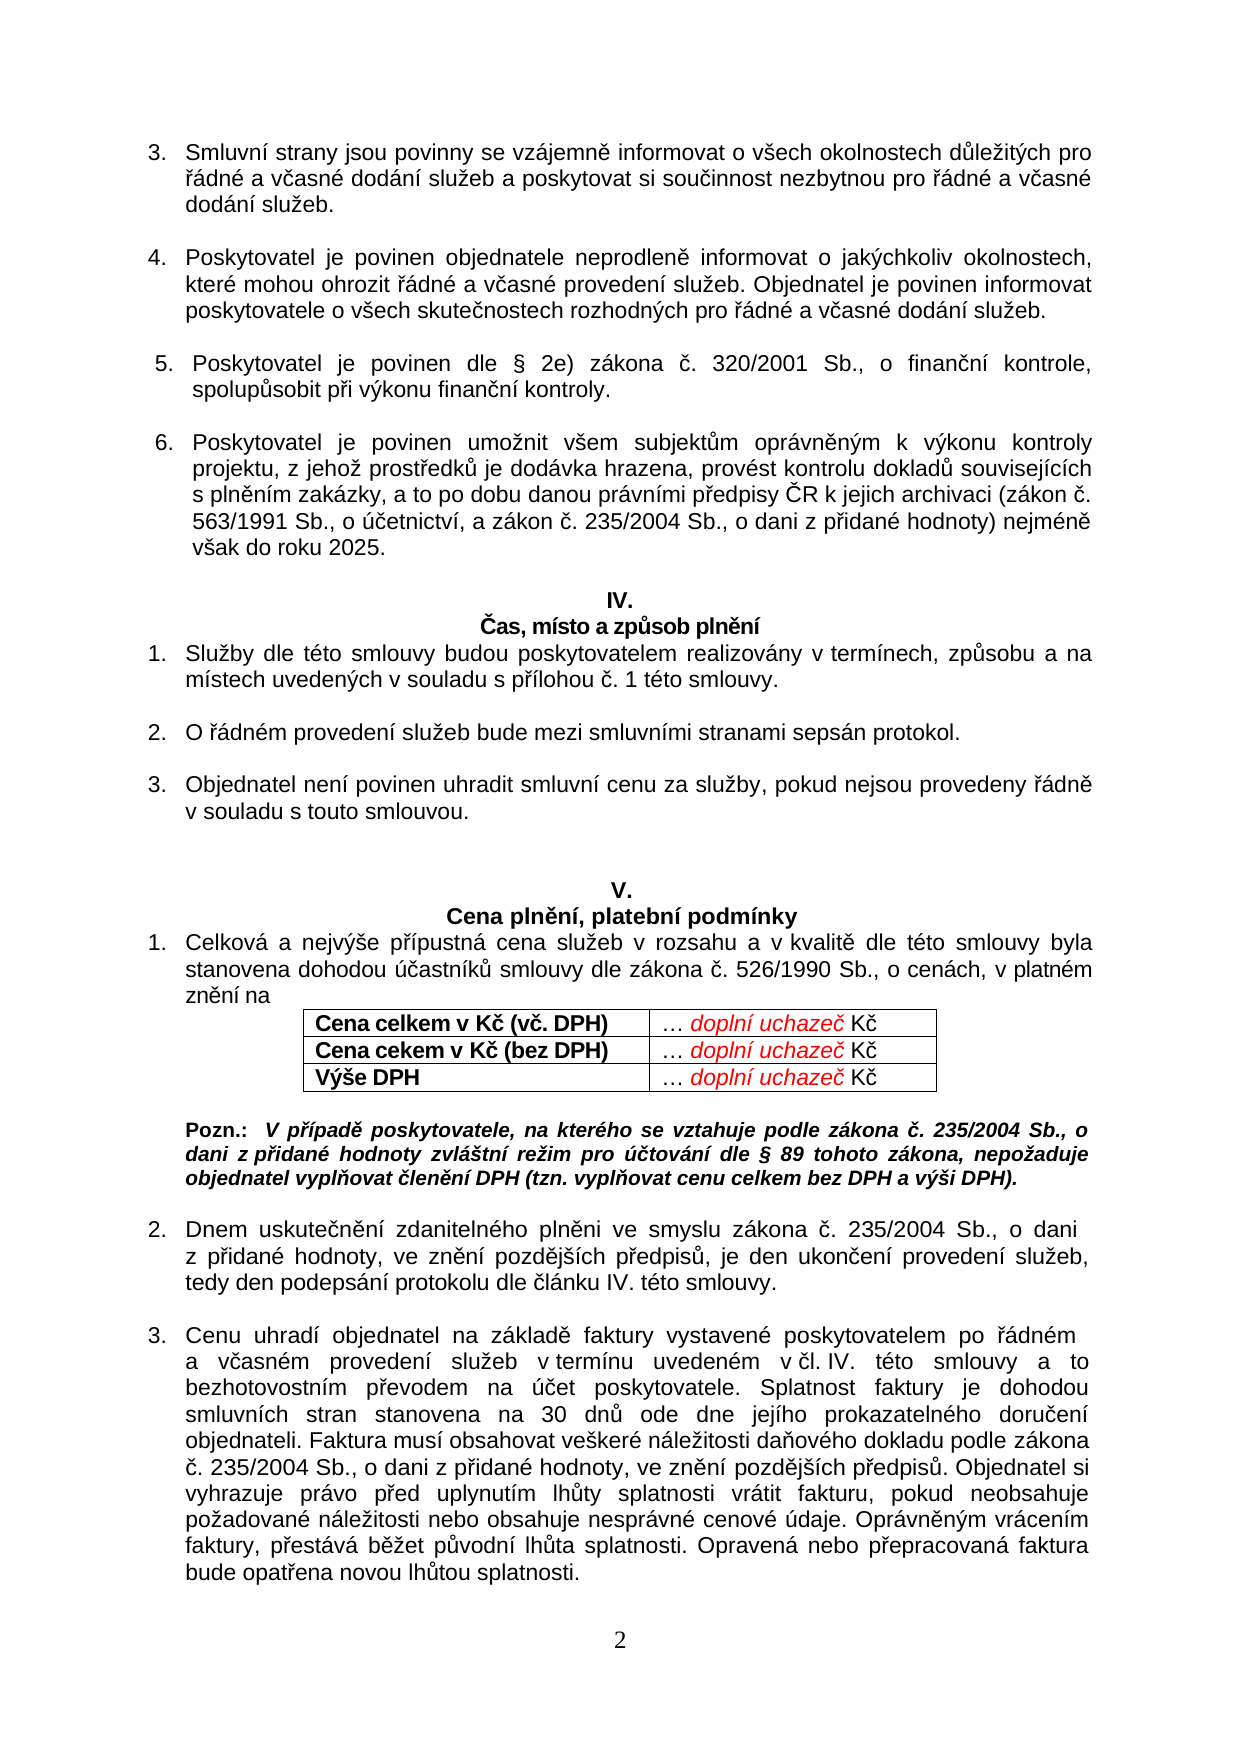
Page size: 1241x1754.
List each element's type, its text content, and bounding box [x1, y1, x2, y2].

text Pozn.: V případě poskytovatele, na kterého se vztahuje podle zákona č. 235/2004 Sb., o dani z přidané hodnoty zvláštní režim pro účtování dle § 89 tohoto zákona, nepožaduje objednatel vyplňovat členění DPH (tzn. vyplňovat cenu celkem bez DPH a výši DPH). [185, 1118, 1089, 1190]
list Cenu uhradí objednatel na základě faktury vystavené poskytovatelem po řádném a včasném provedení služeb v termínu uvedeném v čl. IV. této smlouvy a to bezhotovostním převodem na účet poskytovatele. Splatnost faktury je dohodou smluvních stran stanovena na 30 dnů ode dne jejího prokazatelného doručení objednateli. Faktura musí obsahovat veškeré náležitosti daňového dokladu podle zákona č. 235/2004 Sb., o dani z přidané hodnoty, ve znění pozdějších předpisů. Objednatel si vyhrazuje právo před uplynutím lhůty splatnosti vrátit fakturu, pokud neobsahuje požadované náležitosti nebo obsahuje nesprávné cenové údaje. Oprávněným vrácením faktury, přestává běžet původní lhůta splatnosti. Opravená nebo přepracovaná faktura bude opatřena novou lhůtou splatnosti. [148, 1322, 1089, 1585]
list O řádném provedení služeb bude mezi smluvními stranami sepsán protokol. [148, 718, 1092, 745]
subtitle IV. [148, 587, 1092, 613]
table_cell Výše DPH [304, 1064, 649, 1091]
list Poskytovatel je povinen umožnit všem subjektům oprávněným k výkonu kontroly projektu, z jehož prostředků je dodávka hrazena, provést kontrolu dokladů souvisejících s plněním zakázky, a to po dobu danou právními předpisy ČR k jejich archivaci (zákon č. 563/1991 Sb., o účetnictví, a zákon č. 235/2004 Sb., o dani z přidané hodnoty) nejméně však do roku 2025. [154, 429, 1092, 560]
text V. [151, 877, 1092, 903]
list Poskytovatel je povinen objednatele neprodleně informovat o jakýchkoliv okolnostech, které mohou ohrozit řádné a včasné provedení služeb. Objednatel je povinen informovat poskytovatele o všech skutečnostech rozhodných pro řádné a včasné dodání služeb. [148, 244, 1092, 323]
list Služby dle této smlouvy budou poskytovatelem realizovány v termínech, způsobu a na místech uvedených v souladu s přílohou č. 1 této smlouvy. [148, 639, 1092, 692]
list Smluvní strany jsou povinny se vzájemně informovat o všech okolnostech důležitých pro řádné a včasné dodání služeb a poskytovat si součinnost nezbytnou pro řádné a včasné dodání služeb. [148, 139, 1092, 218]
text 1. Celková a nejvýše přípustná cena služeb v rozsahu a v kvalitě dle této smlouvy byla stanovena dohodou účastníků smlouvy dle zákona č. 526/1990 Sb., o cenách, v platném znění na [148, 929, 1092, 1008]
table_header Cena celkem v Kč (vč. DPH) [304, 1010, 649, 1036]
table_header … doplní uchazeč Kč [650, 1010, 936, 1036]
list Dnem uskutečnění zdanitelného plněni ve smyslu zákona č. 235/2004 Sb., o dani z přidané hodnoty, ve znění pozdějších předpisů, je den ukončení provedení služeb, tedy den podepsání protokolu dle článku IV. této smlouvy. [148, 1216, 1089, 1295]
list Poskytovatel je povinen dle § 2e) zákona č. 320/2001 Sb., o finanční kontrole, spolupůsobit při výkonu finanční kontroly. [154, 349, 1092, 402]
table_cell … doplní uchazeč Kč [650, 1064, 936, 1091]
text Cena plnění, platební podmínky [151, 903, 1092, 929]
table_cell Cena cekem v Kč (bez DPH) [304, 1037, 649, 1063]
subtitle Čas, místo a způsob plnění [148, 613, 1092, 639]
table_cell … doplní uchazeč Kč [650, 1037, 936, 1063]
list Objednatel není povinen uhradit smluvní cenu za služby, pokud nejsou provedeny řádně v souladu s touto smlouvou. [148, 771, 1092, 824]
